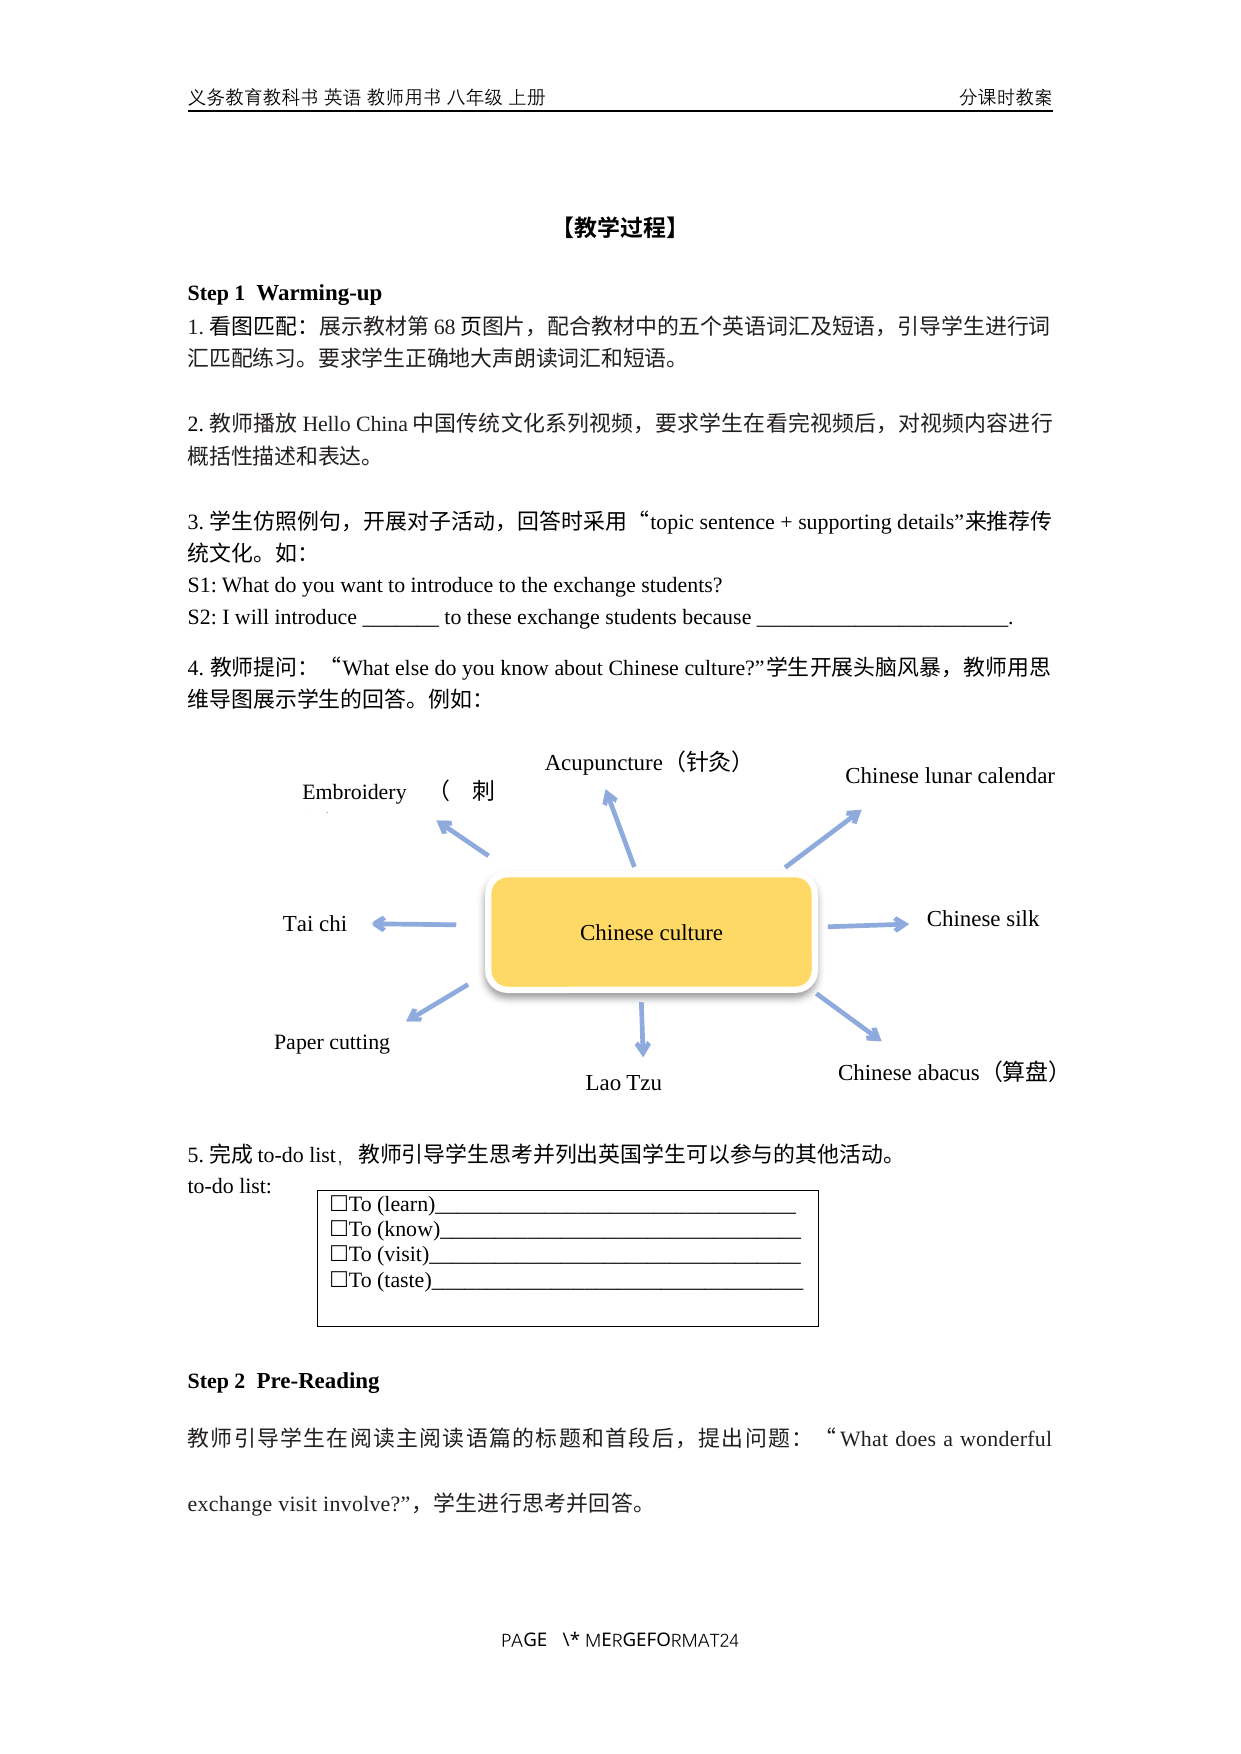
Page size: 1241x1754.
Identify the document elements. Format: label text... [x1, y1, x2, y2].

list 教师播放Hello China中国传统文化系列视频，要求学生在看完视频后，对视频内容进行概括性描述和表达。 [187, 406, 1053, 471]
text to-do list: [187, 1169, 1053, 1202]
list 看图匹配：展示教材第68页图片，配合教材中的五个英语词汇及短语，引导学生进行词汇匹配练习。要求学生正确地大声朗读词汇和短语。 [187, 308, 1053, 373]
list 学生仿照例句，开展对子活动，回答时采用“topic sentence + supporting details”来推荐传统文化。如： [187, 503, 1053, 568]
text Step 1 Warming-up [187, 276, 1053, 308]
text Step 2 Pre-Reading [187, 1364, 1053, 1397]
text S1: What do you want to introduce to the exchange students? [187, 568, 1053, 601]
text S2: I will introduce _______ to these exchange students because _______________________. [187, 601, 1053, 633]
text 5. 完成to-do list，教师引导学生思考并列出英国学生可以参与的其他活动。 [187, 1137, 1053, 1169]
table_header To (learn)_________________________________ To (know)_________________________________ To (visit)__________________________________ To (taste)__________________________________ [318, 1191, 818, 1326]
text 教师引导学生在阅读主阅读语篇的标题和首段后，提出问题：“What does a wonderful exchange visit involve?”，学生进行思考并回答。 [187, 1405, 1053, 1535]
text 【教学过程】 [187, 194, 1053, 259]
text 4. 教师提问：“What else do you know about Chinese culture?”学生开展头脑风暴，教师用思维导图展示学生的回答。例如： [187, 649, 1053, 714]
